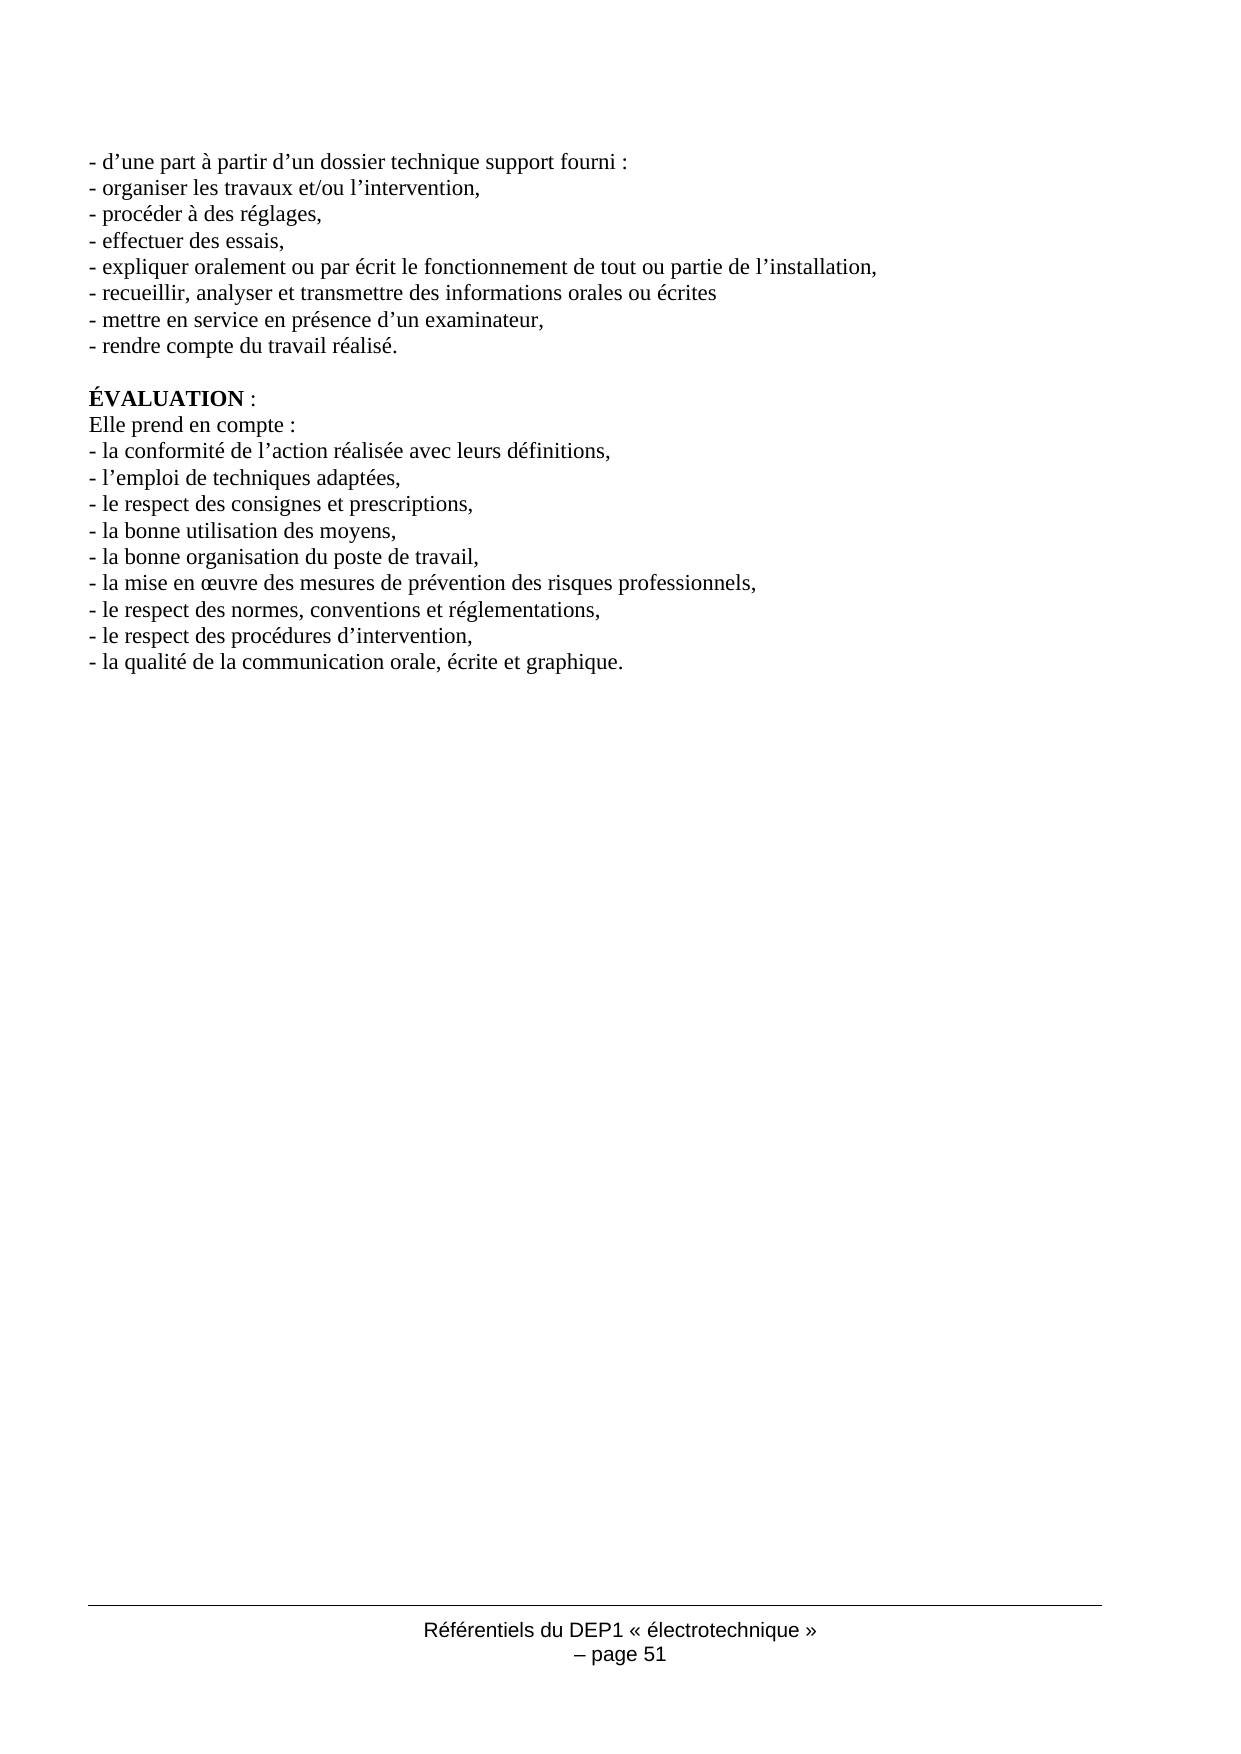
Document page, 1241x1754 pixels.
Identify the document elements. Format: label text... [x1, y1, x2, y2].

text - le respect des normes, conventions et réglementations, [89, 596, 1152, 622]
text - organiser les travaux et/ou l’intervention, [89, 174, 1152, 200]
text - la bonne utilisation des moyens, [89, 517, 1152, 543]
text - le respect des consignes et prescriptions, [89, 490, 1152, 517]
text - la bonne organisation du poste de travail, [89, 543, 1152, 569]
text - d’une part à partir d’un dossier technique support fourni : [89, 148, 1152, 174]
text - mettre en service en présence d’un examinateur, [89, 306, 1152, 332]
text - procéder à des réglages, [89, 200, 1152, 227]
text Elle prend en compte : [89, 411, 1152, 438]
text - le respect des procédures d’intervention, [89, 622, 1152, 648]
text - effectuer des essais, [89, 227, 1152, 253]
text - la mise en œuvre des mesures de prévention des risques professionnels, [89, 569, 1152, 596]
text - l’emploi de techniques adaptées, [89, 464, 1152, 490]
text - la qualité de la communication orale, écrite et graphique. [89, 648, 1152, 675]
text - expliquer oralement ou par écrit le fonctionnement de tout ou partie de l’installation, [89, 253, 1152, 279]
text - recueillir, analyser et transmettre des informations orales ou écrites [89, 279, 1152, 306]
text ÉVALUATION : [89, 385, 1152, 411]
text - la conformité de l’action réalisée avec leurs définitions, [89, 438, 1152, 464]
text - rendre compte du travail réalisé. [89, 332, 1152, 358]
